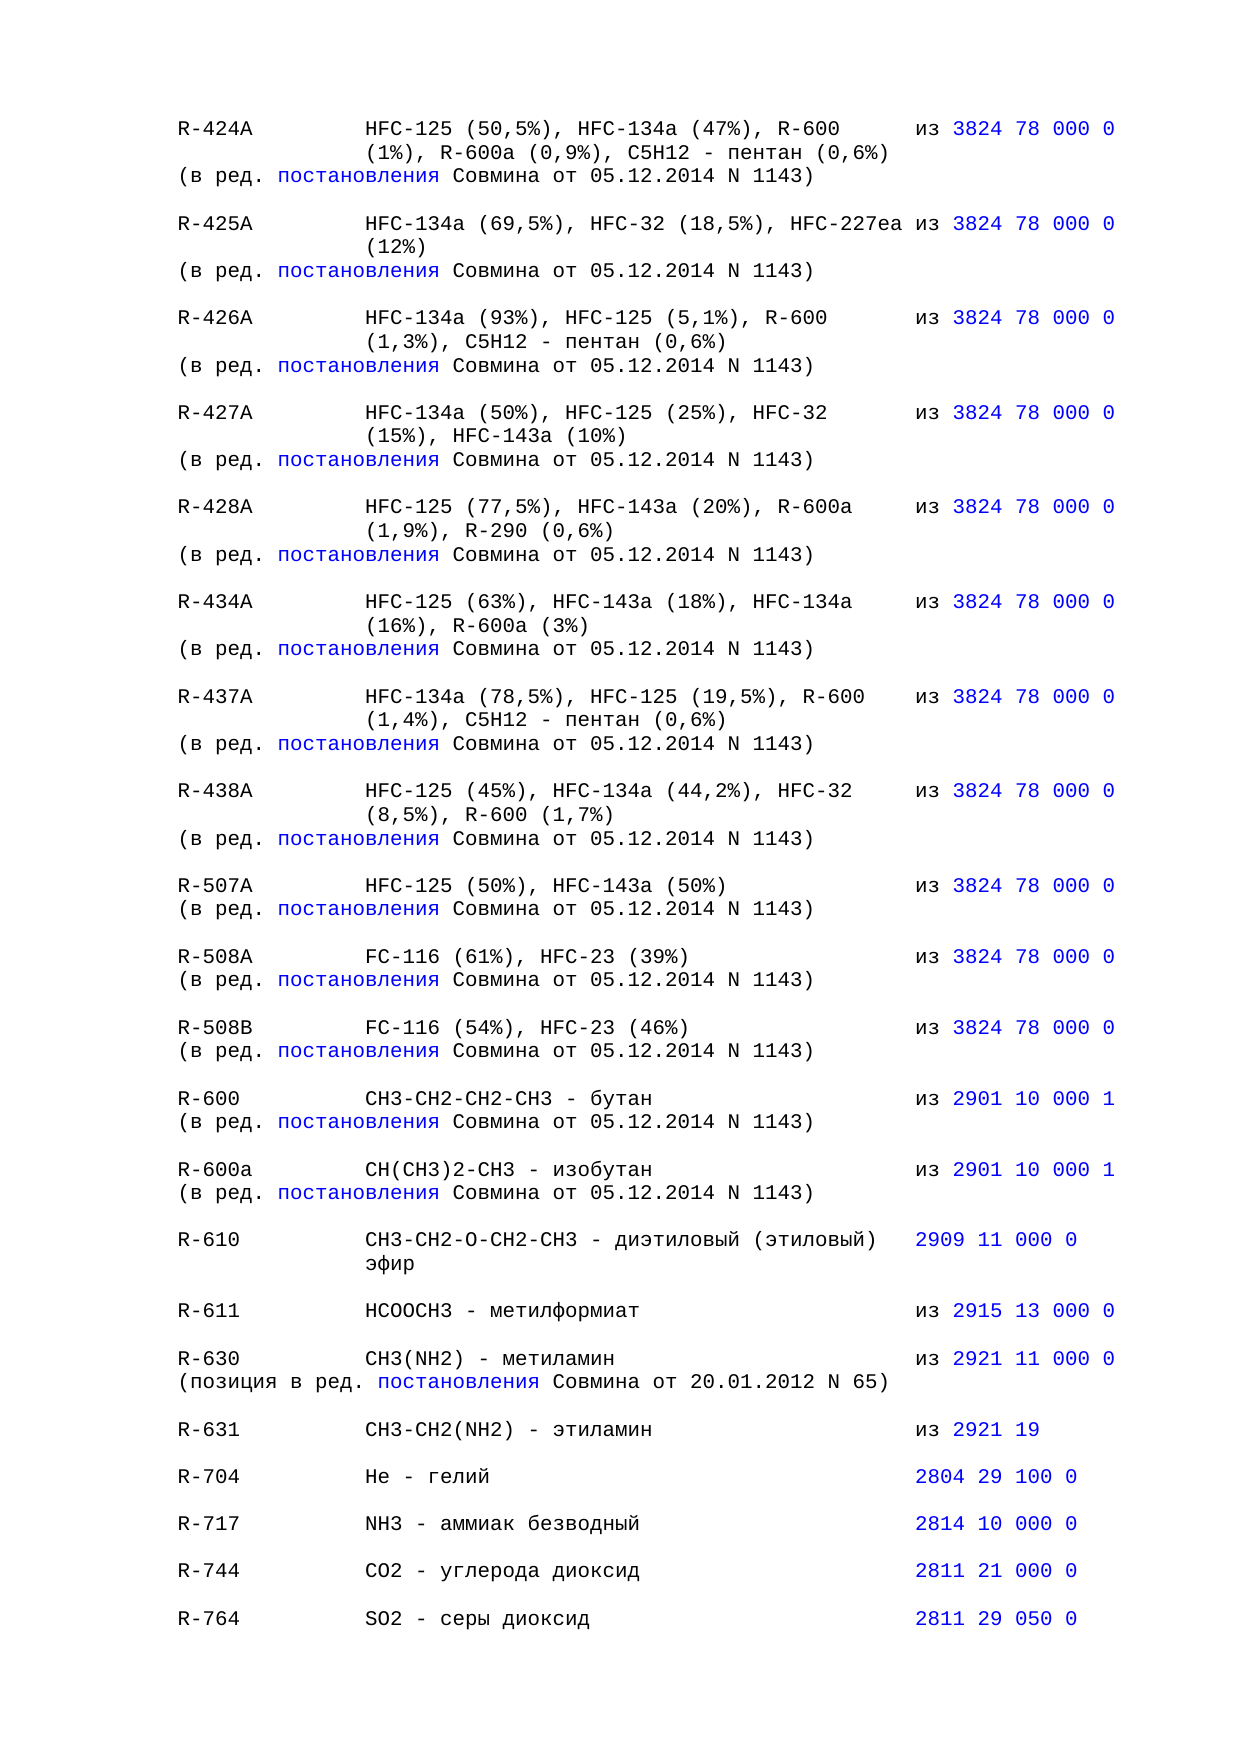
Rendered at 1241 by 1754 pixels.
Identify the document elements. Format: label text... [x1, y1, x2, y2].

text R-437A HFC-134a (78,5%), HFC-125 (19,5%), R-600 из 3824 78 000 0 [177, 686, 1152, 709]
text R-427A HFC-134a (50%), HFC-125 (25%), HFC-32 из 3824 78 000 0 [177, 402, 1152, 426]
text R-744 CO2 - углерода диоксид 2811 21 000 0 [177, 1561, 1152, 1584]
text (в ред. постановления Совмина от 05.12.2014 N 1143) [177, 1111, 1152, 1135]
text R-508B FC-116 (54%), HFC-23 (46%) из 3824 78 000 0 [177, 1017, 1152, 1040]
text эфир [177, 1253, 1152, 1277]
text (в ред. постановления Совмина от 05.12.2014 N 1143) [177, 449, 1152, 473]
text (в ред. постановления Совмина от 05.12.2014 N 1143) [177, 1040, 1152, 1064]
text (1%), R-600a (0,9%), C5H12 - пентан (0,6%) [177, 142, 1152, 165]
text R-611 HCOOCH3 - метилформиат из 2915 13 000 0 [177, 1300, 1152, 1324]
text R-600a CH(CH3)2-CH3 - изобутан из 2901 10 000 1 [177, 1158, 1152, 1182]
text R-610 CH3-CH2-О-CH2-CH3 - диэтиловый (этиловый) 2909 11 000 0 [177, 1229, 1152, 1253]
text R-438A HFC-125 (45%), HFC-134a (44,2%), HFC-32 из 3824 78 000 0 [177, 780, 1152, 804]
text R-630 CH3(NH2) - метиламин из 2921 11 000 0 [177, 1348, 1152, 1371]
text R-428A HFC-125 (77,5%), HFC-143a (20%), R-600a из 3824 78 000 0 [177, 496, 1152, 520]
text R-424A HFC-125 (50,5%), HFC-134a (47%), R-600 из 3824 78 000 0 [177, 118, 1152, 142]
text (в ред. постановления Совмина от 05.12.2014 N 1143) [177, 544, 1152, 567]
text R-507A HFC-125 (50%), HFC-143a (50%) из 3824 78 000 0 [177, 875, 1152, 898]
text (в ред. постановления Совмина от 05.12.2014 N 1143) [177, 1182, 1152, 1206]
text (в ред. постановления Совмина от 05.12.2014 N 1143) [177, 827, 1152, 851]
text R-434A HFC-125 (63%), HFC-143a (18%), HFC-134a из 3824 78 000 0 [177, 591, 1152, 615]
text R-631 CH3-CH2(NH2) - этиламин из 2921 19 [177, 1419, 1152, 1442]
text (1,3%), C5H12 - пентан (0,6%) [177, 331, 1152, 354]
text R-600 CH3-CH2-CH2-CH3 - бутан из 2901 10 000 1 [177, 1088, 1152, 1111]
text (позиция в ред. постановления Совмина от 20.01.2012 N 65) [177, 1371, 1152, 1395]
text (8,5%), R-600 (1,7%) [177, 804, 1152, 827]
text (в ред. постановления Совмина от 05.12.2014 N 1143) [177, 898, 1152, 922]
text R-704 He - гелий 2804 29 100 0 [177, 1466, 1152, 1489]
text R-425A HFC-134a (69,5%), HFC-32 (18,5%), HFC-227ea из 3824 78 000 0 [177, 213, 1152, 236]
text R-717 NH3 - аммиак безводный 2814 10 000 0 [177, 1513, 1152, 1537]
text (1,4%), C5H12 - пентан (0,6%) [177, 709, 1152, 733]
text (1,9%), R-290 (0,6%) [177, 520, 1152, 544]
text (в ред. постановления Совмина от 05.12.2014 N 1143) [177, 638, 1152, 662]
text (в ред. постановления Совмина от 05.12.2014 N 1143) [177, 354, 1152, 378]
text (в ред. постановления Совмина от 05.12.2014 N 1143) [177, 260, 1152, 284]
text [177, 165, 1152, 189]
text R-426A HFC-134a (93%), HFC-125 (5,1%), R-600 из 3824 78 000 0 [177, 307, 1152, 331]
text (в ред. постановления Совмина от 05.12.2014 N 1143) [177, 969, 1152, 993]
text (16%), R-600a (3%) [177, 615, 1152, 638]
text (15%), HFC-143a (10%) [177, 426, 1152, 449]
text (12%) [177, 236, 1152, 260]
text R-764 SO2 - серы диоксид 2811 29 050 0 [177, 1608, 1152, 1631]
text R-508A FC-116 (61%), HFC-23 (39%) из 3824 78 000 0 [177, 946, 1152, 969]
text (в ред. постановления Совмина от 05.12.2014 N 1143) [177, 733, 1152, 757]
